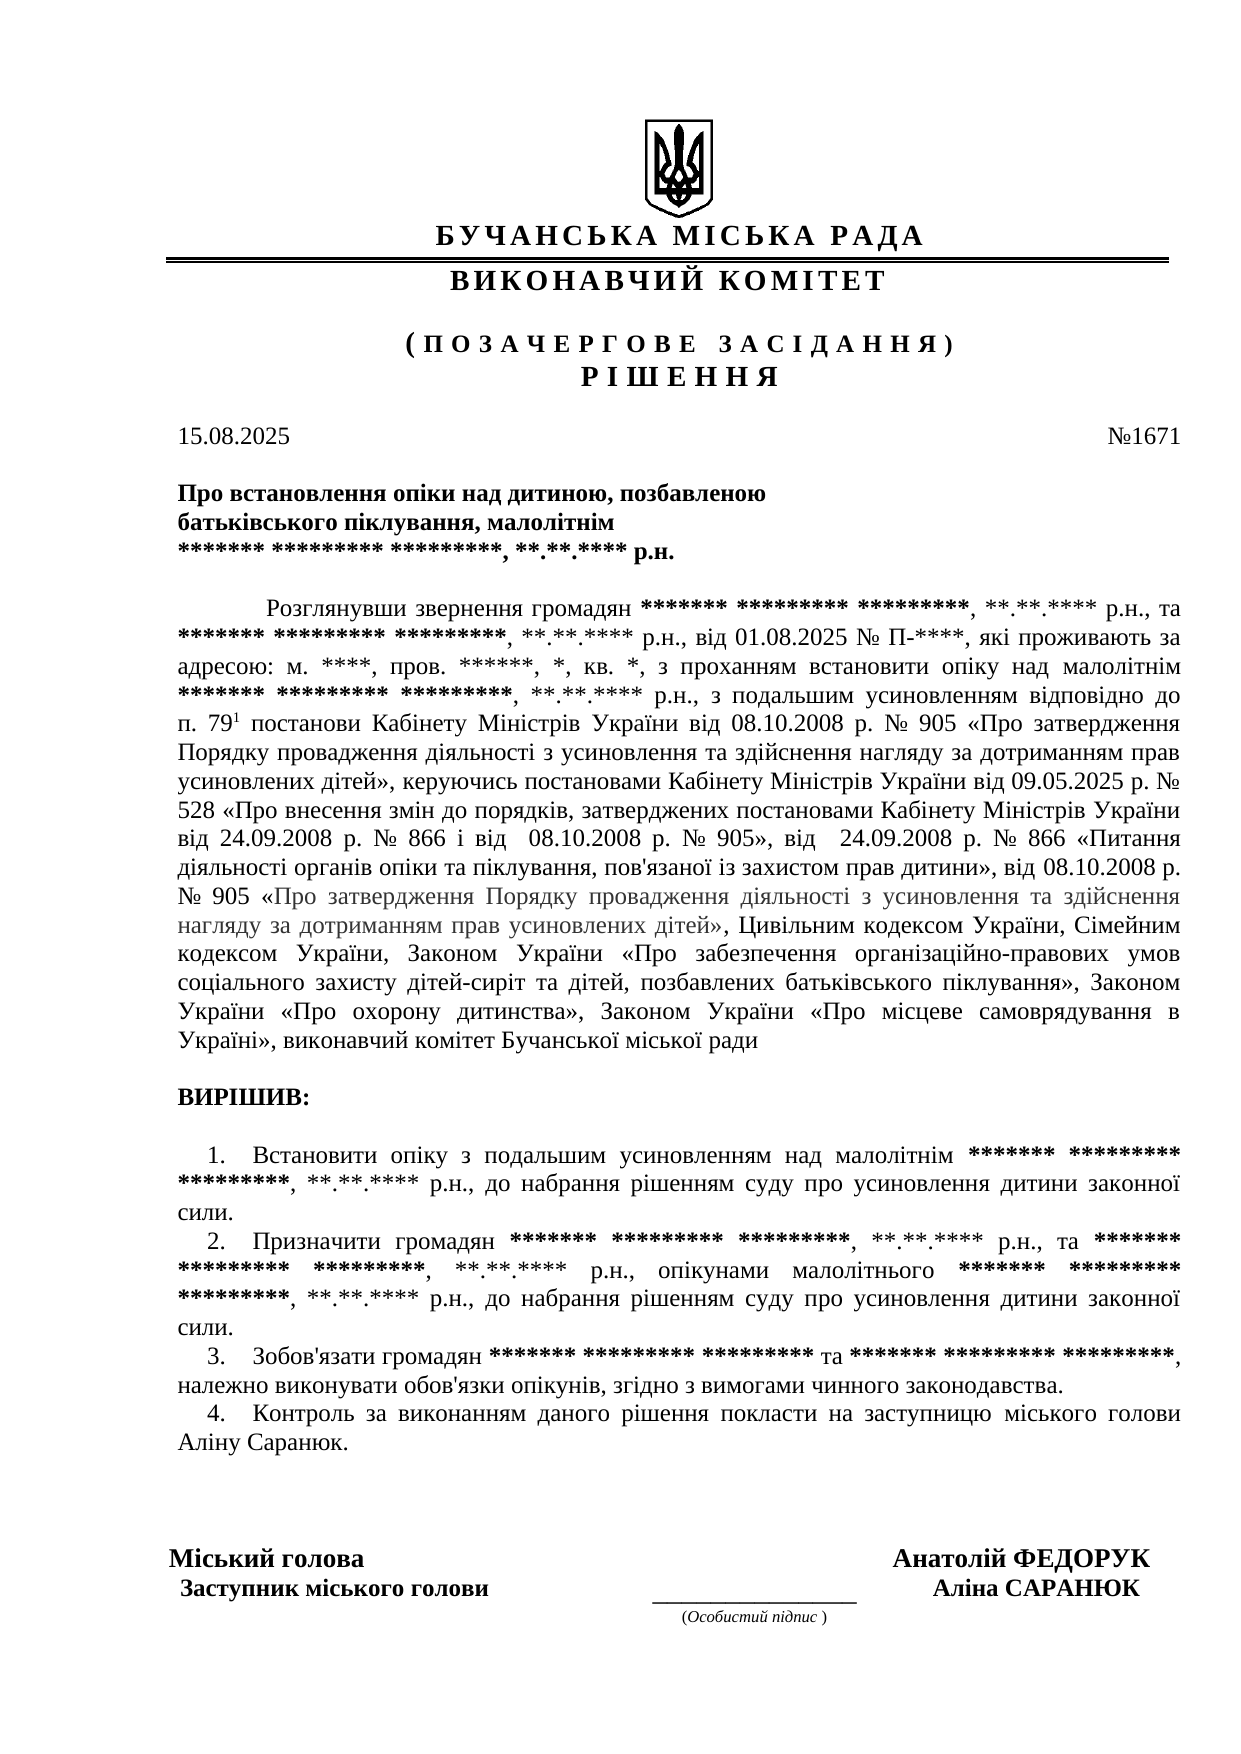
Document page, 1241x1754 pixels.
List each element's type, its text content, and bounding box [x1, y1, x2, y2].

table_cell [637, 1574, 872, 1636]
picture [643, 118, 715, 219]
text Розглянувши звернення громадян ******* ********* *********, **.**.**** р.н., та ******* ********* *********, **.**.**** р.н., від 01.08.2025 № П-****, які проживають за адресою: м. ****, пров. ******, *, кв. *, з проханням встановити опіку над малолітнім ******* ********* *********, **.**.**** р.н., з подальшим усиновленням відповідно до п. 791 постанови Кабінету Міністрів України від 08.10.2008 р. № 905 «Про затвердження Порядку провадження діяльності з усиновлення та здійснення нагляду за дотриманням прав усиновлених дітей», керуючись постановами Кабінету Міністрів України від 09.05.2025 р. № 528 «Про внесення змін до порядків, затверджених постановами Кабінету Міністрів України від 24.09.2008 р. № 866 і від 08.10.2008 р. № 905», від 24.09.2008 р. № 866 «Питання діяльності органів опіки та піклування, пов'язаної із захистом прав дитини», від 08.10.2008 р. № 905 «Про затвердження Порядку провадження діяльності з усиновлення та здійснення нагляду за дотриманням прав усиновлених дітей», Цивільним кодексом України, Сімейним кодексом України, Законом України «Про забезпечення організаційно-правових умов соціального захисту дітей-сиріт та дітей, позбавлених батьківського піклування», Законом України «Про охорону дитинства», Законом України «Про місцеве самоврядування в Україні», виконавчий комітет Бучанської міської ради [177, 910, 1181, 1053]
text РІШЕННЯ [177, 359, 1181, 392]
text Розглянувши звернення громадян ******* ********* *********, **.**.**** р.н., та ******* ********* *********, **.**.**** р.н., від 01.08.2025 № П-****, які проживають за адресою: м. ****, пров. ******, *, кв. *, з проханням встановити опіку над малолітнім ******* ********* *********, **.**.**** р.н., з подальшим усиновленням відповідно до п. 791 постанови Кабінету Міністрів України від 08.10.2008 р. № 905 «Про затвердження Порядку провадження діяльності з усиновлення та здійснення нагляду за дотриманням прав усиновлених дітей», керуючись постановами Кабінету Міністрів України від 09.05.2025 р. № 528 «Про внесення змін до порядків, затверджених постановами Кабінету Міністрів України від 24.09.2008 р. № 866 і від 08.10.2008 р. № 905», від 24.09.2008 р. № 866 «Питання діяльності органів опіки та піклування, пов'язаної із захистом прав дитини», від 08.10.2008 р. № 905 «Про затвердження Порядку провадження діяльності з усиновлення та здійснення нагляду за дотриманням прав усиновлених дітей», Цивільним кодексом України, Сімейним кодексом України, Законом України «Про забезпечення організаційно-правових умов соціального захисту дітей-сиріт та дітей, позбавлених батьківського піклування», Законом України «Про охорону дитинства», Законом України «Про місцеве самоврядування в Україні», виконавчий комітет Бучанської міської ради [177, 593, 1181, 795]
table_cell Аліна САРАНЮК [872, 1574, 1201, 1636]
text (ПОЗАЧЕРГОВЕ ЗАСІДАННЯ) [177, 325, 1181, 359]
list Зобов'язати громадян ******* ********* ********* та ******* ********* *********, належно виконувати обов'язки опікунів, згідно з вимогами чинного законодавства. [177, 1341, 1181, 1398]
text батьківського піклування, малолітнім [177, 507, 842, 536]
text ******* ********* *********, **.**.**** р.н. [177, 536, 886, 565]
text Розглянувши звернення громадян ******* ********* *********, **.**.**** р.н., та ******* ********* *********, **.**.**** р.н., від 01.08.2025 № П-****, які проживають за адресою: м. ****, пров. ******, *, кв. *, з проханням встановити опіку над малолітнім ******* ********* *********, **.**.**** р.н., з подальшим усиновленням відповідно до п. 791 постанови Кабінету Міністрів України від 08.10.2008 р. № 905 «Про затвердження Порядку провадження діяльності з усиновлення та здійснення нагляду за дотриманням прав усиновлених дітей», керуючись постановами Кабінету Міністрів України від 09.05.2025 р. № 528 «Про внесення змін до порядків, затверджених постановами Кабінету Міністрів України від 24.09.2008 р. № 866 і від 08.10.2008 р. № 905», від 24.09.2008 р. № 866 «Питання діяльності органів опіки та піклування, пов'язаної із захистом прав дитини», від 08.10.2008 р. № 905 «Про затвердження Порядку провадження діяльності з усиновлення та здійснення нагляду за дотриманням прав усиновлених дітей», Цивільним кодексом України, Сімейним кодексом України, Законом України «Про забезпечення організаційно-правових умов соціального захисту дітей-сиріт та дітей, позбавлених батьківського піклування», Законом України «Про охорону дитинства», Законом України «Про місцеве самоврядування в Україні», виконавчий комітет Бучанської міської ради [177, 823, 1181, 910]
list Призначити громадян ******* ********* *********, **.**.**** р.н., та ******* ********* *********, **.**.**** р.н., опікунами малолітнього ******* ********* *********, **.**.**** р.н., до набрання рішенням суду про усиновлення дитини законної сили. [177, 1226, 1181, 1341]
table_header Анатолій ФЕДОРУК [655, 1542, 1161, 1573]
table_header №1671 [679, 421, 1192, 450]
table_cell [169, 1574, 637, 1636]
table_header 15.08.2025 [166, 421, 679, 450]
list Контроль за виконанням даного рішення покласти на заступницю міського голови Аліну Саранюк. [177, 1398, 1181, 1456]
list Встановити опіку з подальшим усиновленням над малолітнім ******* ********* *********, **.**.**** р.н., до набрання рішенням суду про усиновлення дитини законної сили. [177, 1140, 1181, 1226]
table_header Міський голова [158, 1542, 655, 1573]
table_header ВИКОНАВЧИЙ КОМІТЕТ [166, 263, 1169, 325]
text БУЧАНСЬКА МІСЬКА РАДА [177, 218, 1181, 252]
text ВИРІШИВ: [177, 1082, 1181, 1111]
text Про встановлення опіки над дитиною, позбавленою [177, 478, 842, 507]
